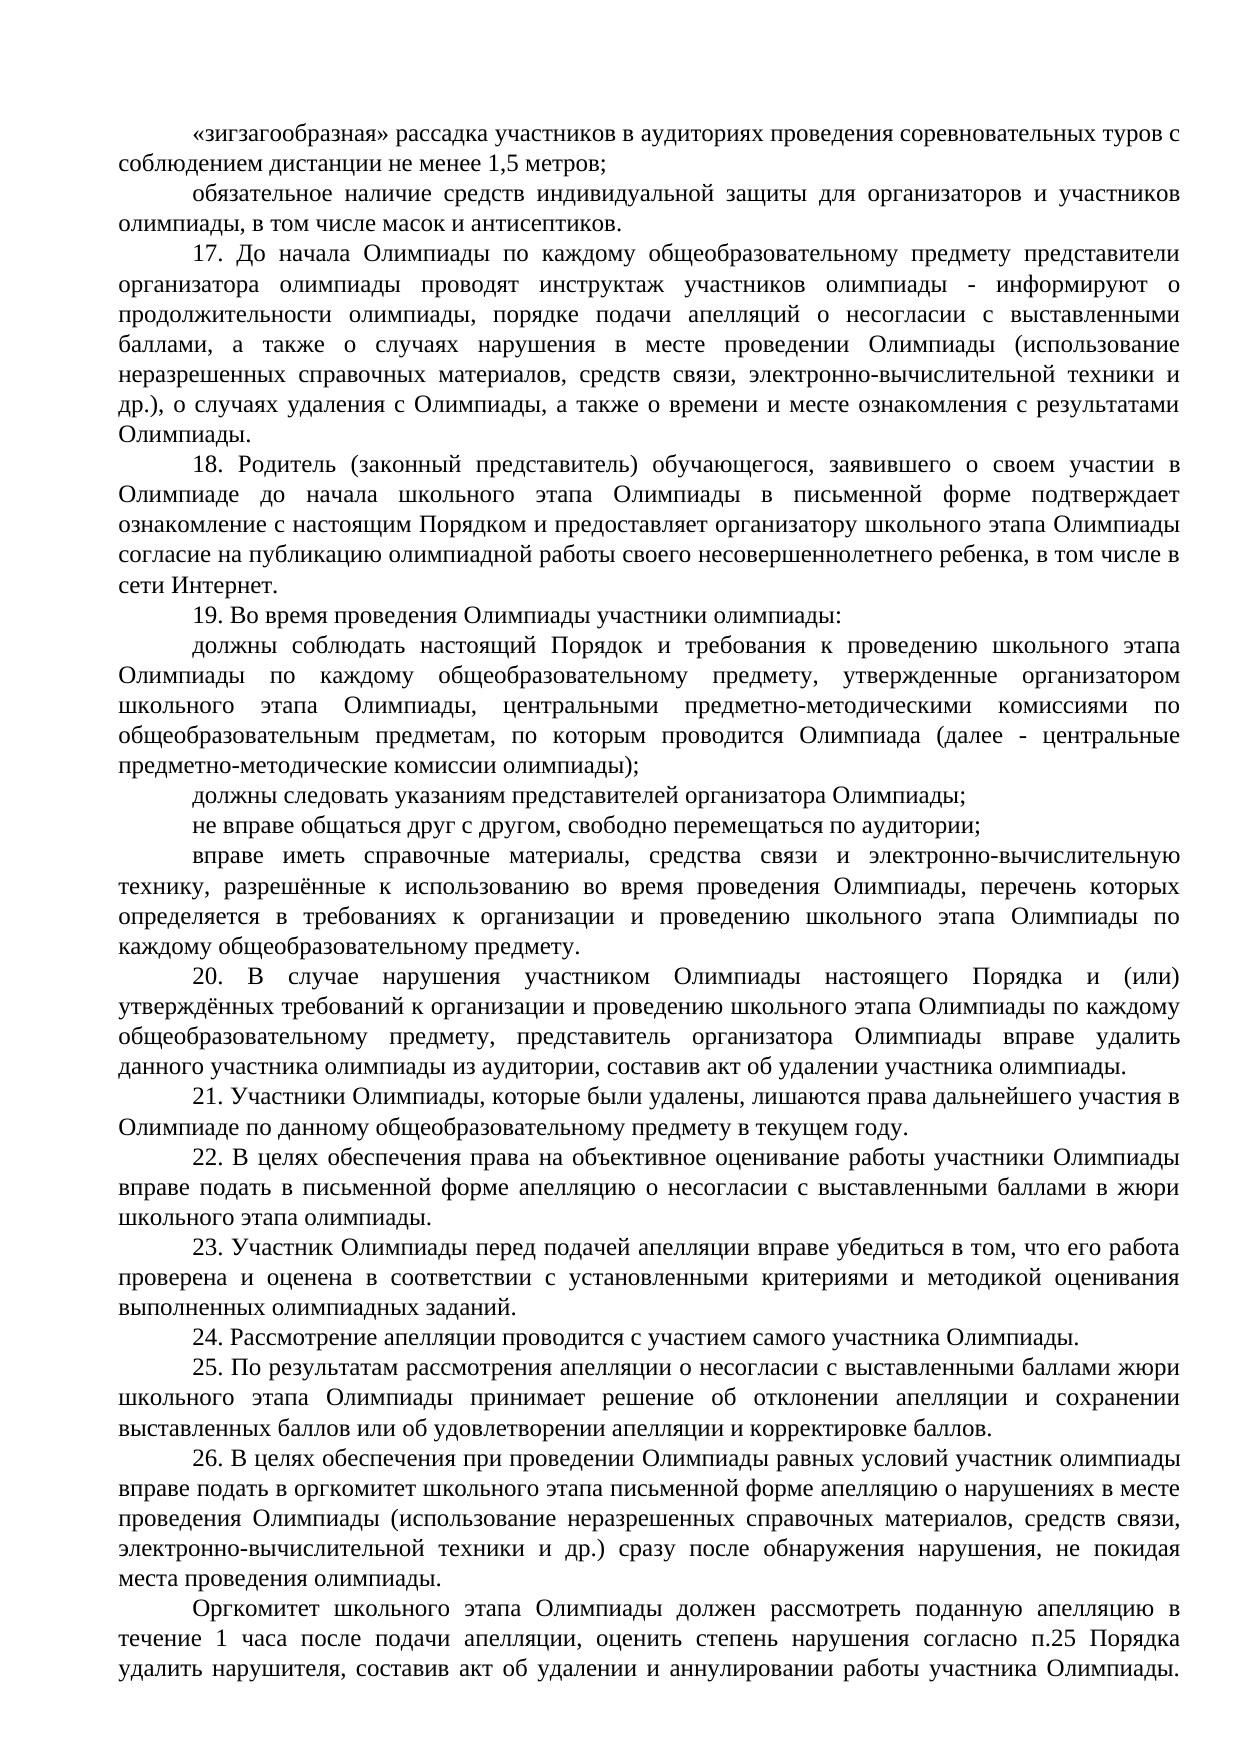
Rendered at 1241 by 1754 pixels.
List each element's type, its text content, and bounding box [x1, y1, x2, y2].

text должны следовать указаниям представителей организатора Олимпиады; [118, 780, 1181, 809]
text 17. До начала Олимпиады по каждому общеобразовательному предмету представители организатора олимпиады проводят инструктаж участников олимпиады - информируют о продолжительности олимпиады, порядке подачи апелляций о несогласии с выставленными баллами, а также о случаях нарушения в месте проведении Олимпиады (использование неразрешенных справочных материалов, средств связи, электронно-вычислительной техники и др.), о случаях удаления с Олимпиады, а также о времени и месте ознакомления с результатами Олимпиады. [118, 238, 1181, 448]
text 22. В целях обеспечения права на объективное оценивание работы участники Олимпиады вправе подать в письменной форме апелляцию о несогласии с выставленными баллами в жюри школьного этапа олимпиады. [118, 1142, 1181, 1231]
text 23. Участник Олимпиады перед подачей апелляции вправе убедиться в том, что его работа проверена и оценена в соответствии с установленными критериями и методикой оценивания выполненных олимпиадных заданий. [118, 1232, 1181, 1321]
text 18. Родитель (законный представитель) обучающегося, заявившего о своем участии в Олимпиаде до начала школьного этапа Олимпиады в письменной форме подтверждает ознакомление с настоящим Порядком и предоставляет организатору школьного этапа Олимпиады согласие на публикацию олимпиадной работы своего несовершеннолетнего ребенка, в том числе в сети Интернет. [118, 449, 1181, 598]
text обязательное наличие средств индивидуальной защиты для организаторов и участников олимпиады, в том числе масок и антисептиков. [118, 178, 1181, 237]
text 26. В целях обеспечения при проведении Олимпиады равных условий участник олимпиады вправе подать в оргкомитет школьного этапа письменной форме апелляцию о нарушениях в месте проведения Олимпиады (использование неразрешенных справочных материалов, средств связи, электронно-вычислительной техники и др.) сразу после обнаружения нарушения, не покидая места проведения олимпиады. [118, 1443, 1181, 1592]
text «зигзагообразная» рассадка участников в аудиториях проведения соревновательных туров с соблюдением дистанции не менее 1,5 метров; [118, 118, 1181, 177]
text должны соблюдать настоящий Порядок и требования к проведению школьного этапа Олимпиады по каждому общеобразовательному предмету, утвержденные организатором школьного этапа Олимпиады, центральными предметно-методическими комиссиями по общеобразовательным предметам, по которым проводится Олимпиада (далее - центральные предметно-методические комиссии олимпиады); [118, 630, 1181, 779]
text вправе иметь справочные материалы, средства связи и электронно-вычислительную технику, разрешённые к использованию во время проведения Олимпиады, перечень которых определяется в требованиях к организации и проведению школьного этапа Олимпиады по каждому общеобразовательному предмету. [118, 841, 1181, 960]
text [118, 1593, 1181, 1682]
text 24. Рассмотрение апелляции проводится с участием самого участника Олимпиады. [118, 1322, 1181, 1351]
text 25. По результатам рассмотрения апелляции о несогласии с выставленными баллами жюри школьного этапа Олимпиады принимает решение об отклонении апелляции и сохранении выставленных баллов или об удовлетворении апелляции и корректировке баллов. [118, 1352, 1181, 1441]
text 20. В случае нарушения участником Олимпиады настоящего Порядка и (или) утверждённых требований к организации и проведению школьного этапа Олимпиады по каждому общеобразовательному предмету, представитель организатора Олимпиады вправе удалить данного участника олимпиады из аудитории, составив акт об удалении участника олимпиады. [118, 961, 1181, 1080]
text 21. Участники Олимпиады, которые были удалены, лишаются права дальнейшего участия в Олимпиаде по данному общеобразовательному предмету в текущем году. [118, 1081, 1181, 1140]
text 19. Во время проведения Олимпиады участники олимпиады: [118, 600, 1181, 628]
text не вправе общаться друг с другом, свободно перемещаться по аудитории; [118, 811, 1181, 839]
